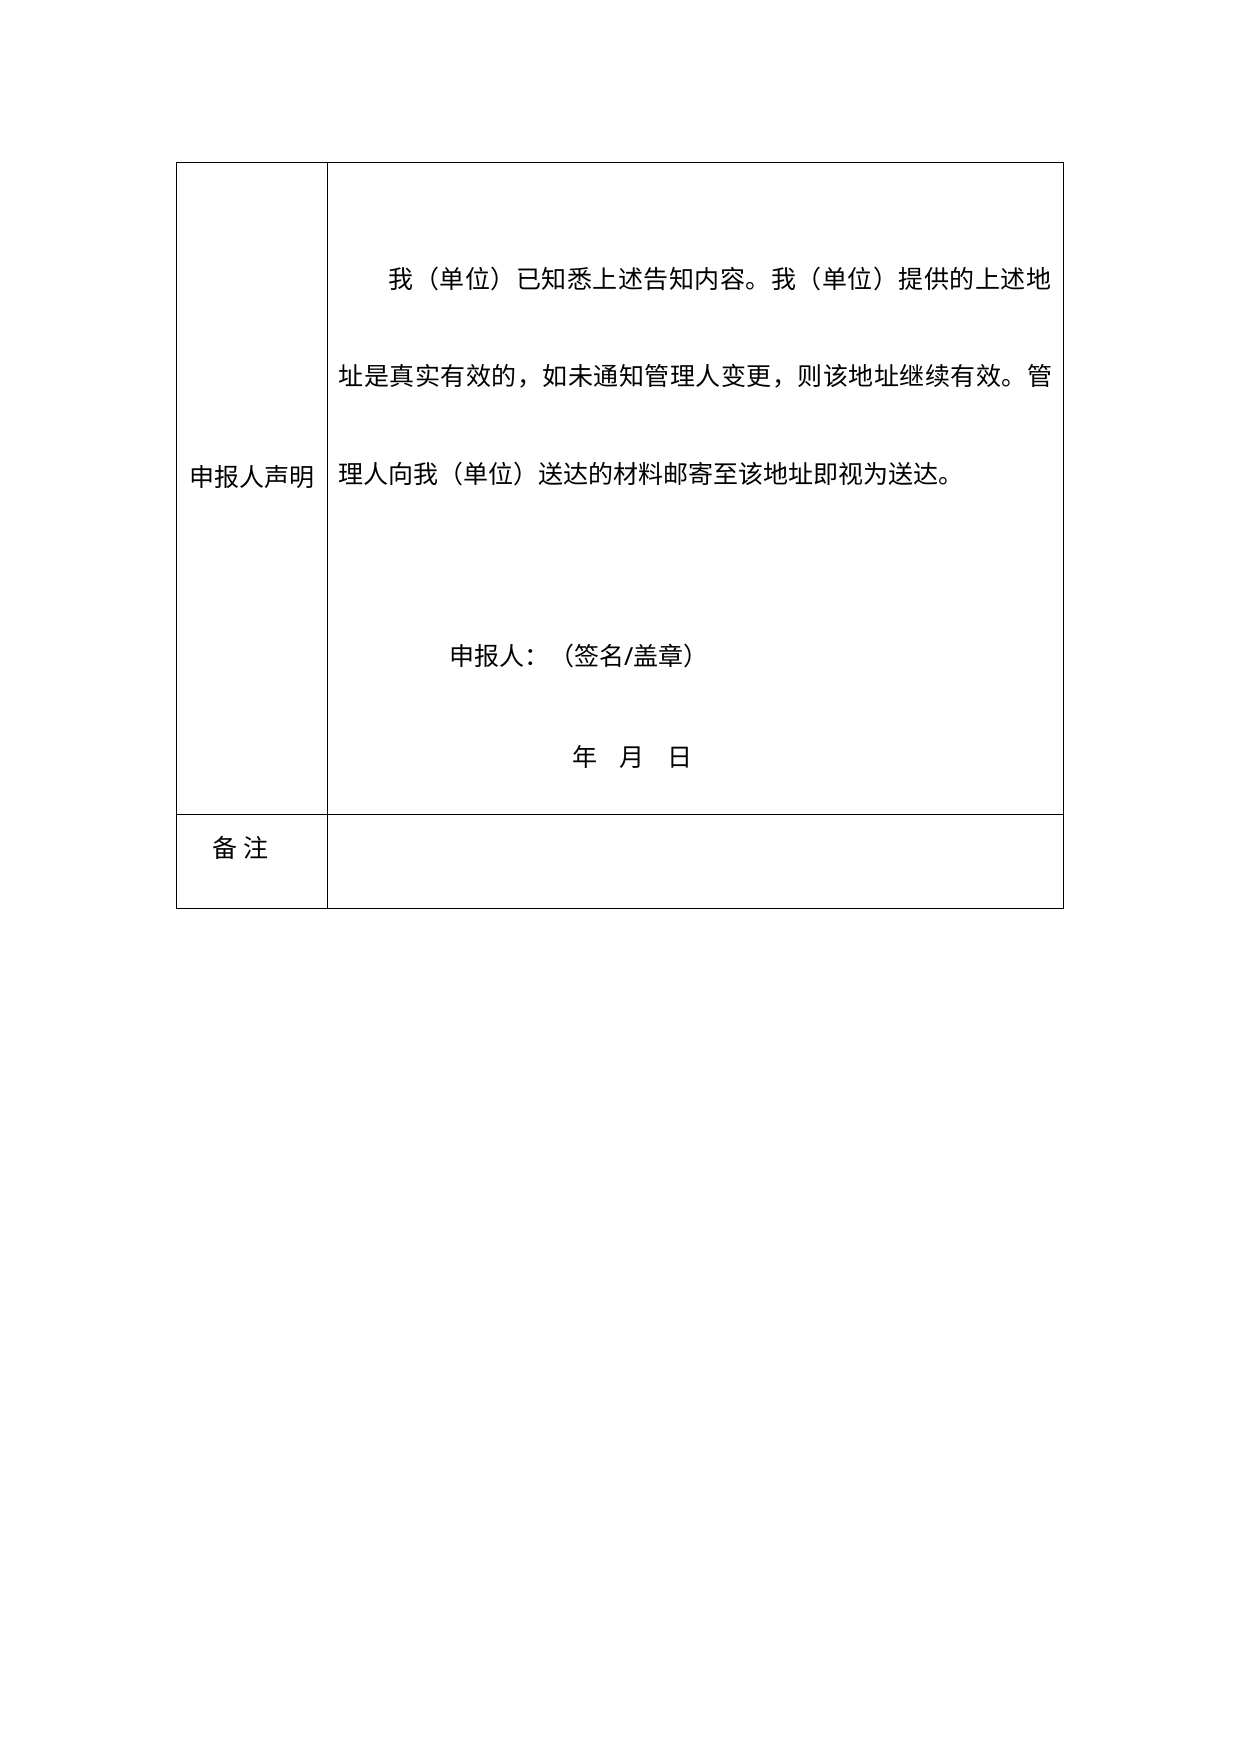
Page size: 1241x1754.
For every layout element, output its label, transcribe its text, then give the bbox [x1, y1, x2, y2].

table_cell [328, 815, 1063, 908]
table_cell 我（单位）已知悉上述告知内容。我（单位）提供的上述地址是真实有效的，如未通知管理人变更，则该地址继续有效。管理人向我（单位）送达的材料邮寄至该地址即视为送达。 申报人：（签名/盖章） 年 月 日 [328, 163, 1063, 813]
table_cell 备 注 [177, 815, 327, 908]
table_cell 申报人声明 [177, 163, 327, 813]
